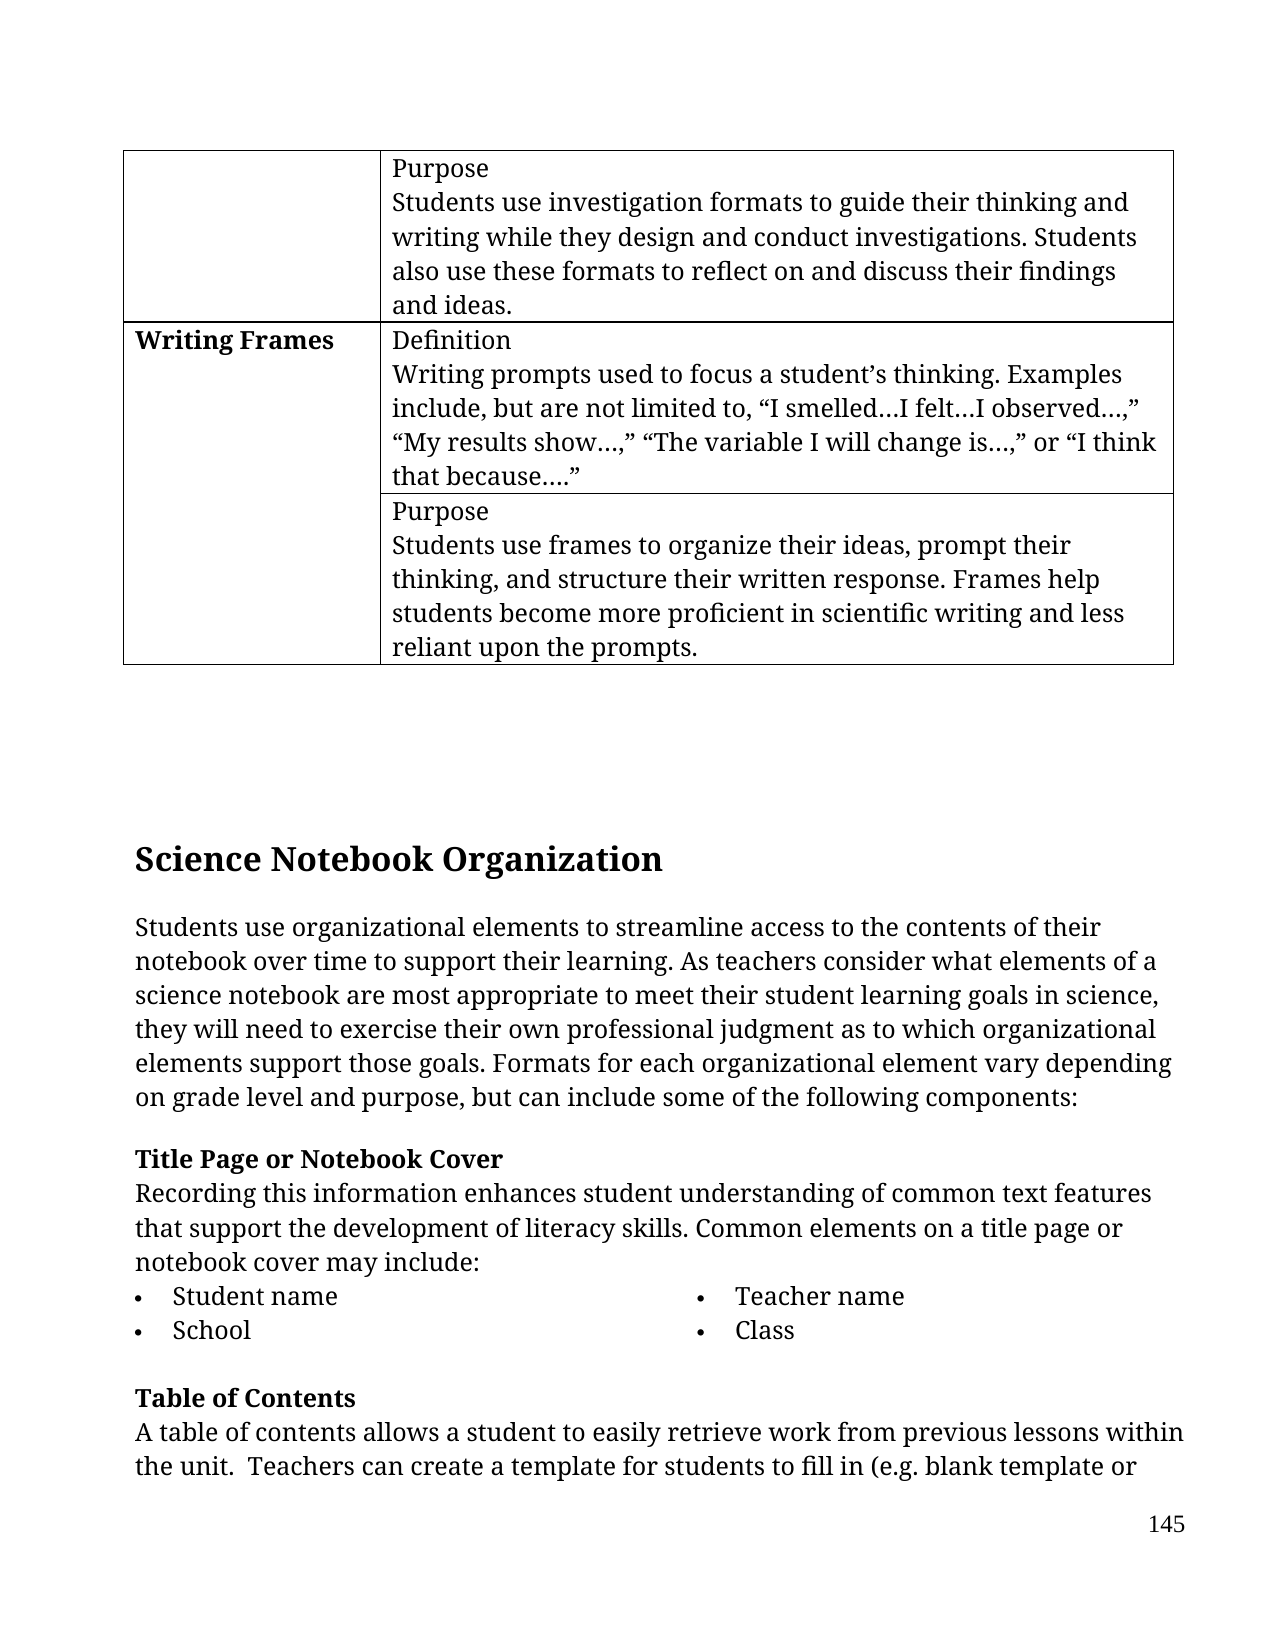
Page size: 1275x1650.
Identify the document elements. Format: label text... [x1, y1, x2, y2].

list Student name [135, 1278, 622, 1312]
text Students use organizational elements to streamline access to the contents of their notebook over time to support their learning. As teachers consider what elements of a science notebook are most appropriate to meet their student learning goals in science, they will need to exercise their own professional judgment as to which organizational elements support those goals. Formats for each organizational element vary depending on grade level and purpose, but can include some of the following components: [135, 909, 1185, 1114]
text Science Notebook Organization [135, 835, 1185, 881]
table_cell Purpose Students use frames to organize their ideas, prompt their thinking, and structure their written response. Frames help students become more proficient in scientific writing and less reliant upon the prompts. [381, 494, 1173, 664]
list Teacher name [697, 1278, 1185, 1312]
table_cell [124, 151, 380, 321]
table_cell Definition Writing prompts used to focus a student’s thinking. Examples include, but are not limited to, “I smelled…I felt…I observed…,” “My results show…,” “The variable I will change is…,” or “I think that because….” [381, 323, 1173, 493]
text Recording this information enhances student understanding of common text features that support the development of literacy skills. Common elements on a title page or notebook cover may include: [135, 1176, 1185, 1278]
list School [135, 1312, 622, 1346]
table_cell Purpose Students use investigation formats to guide their thinking and writing while they design and conduct investigations. Students also use these formats to reflect on and discuss their findings and ideas. [381, 151, 1173, 321]
table_cell Writing Frames [124, 323, 380, 664]
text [135, 1414, 1185, 1483]
text Table of Contents [135, 1381, 1185, 1414]
list Class [697, 1312, 1185, 1346]
text Title Page or Notebook Cover [135, 1142, 1185, 1176]
